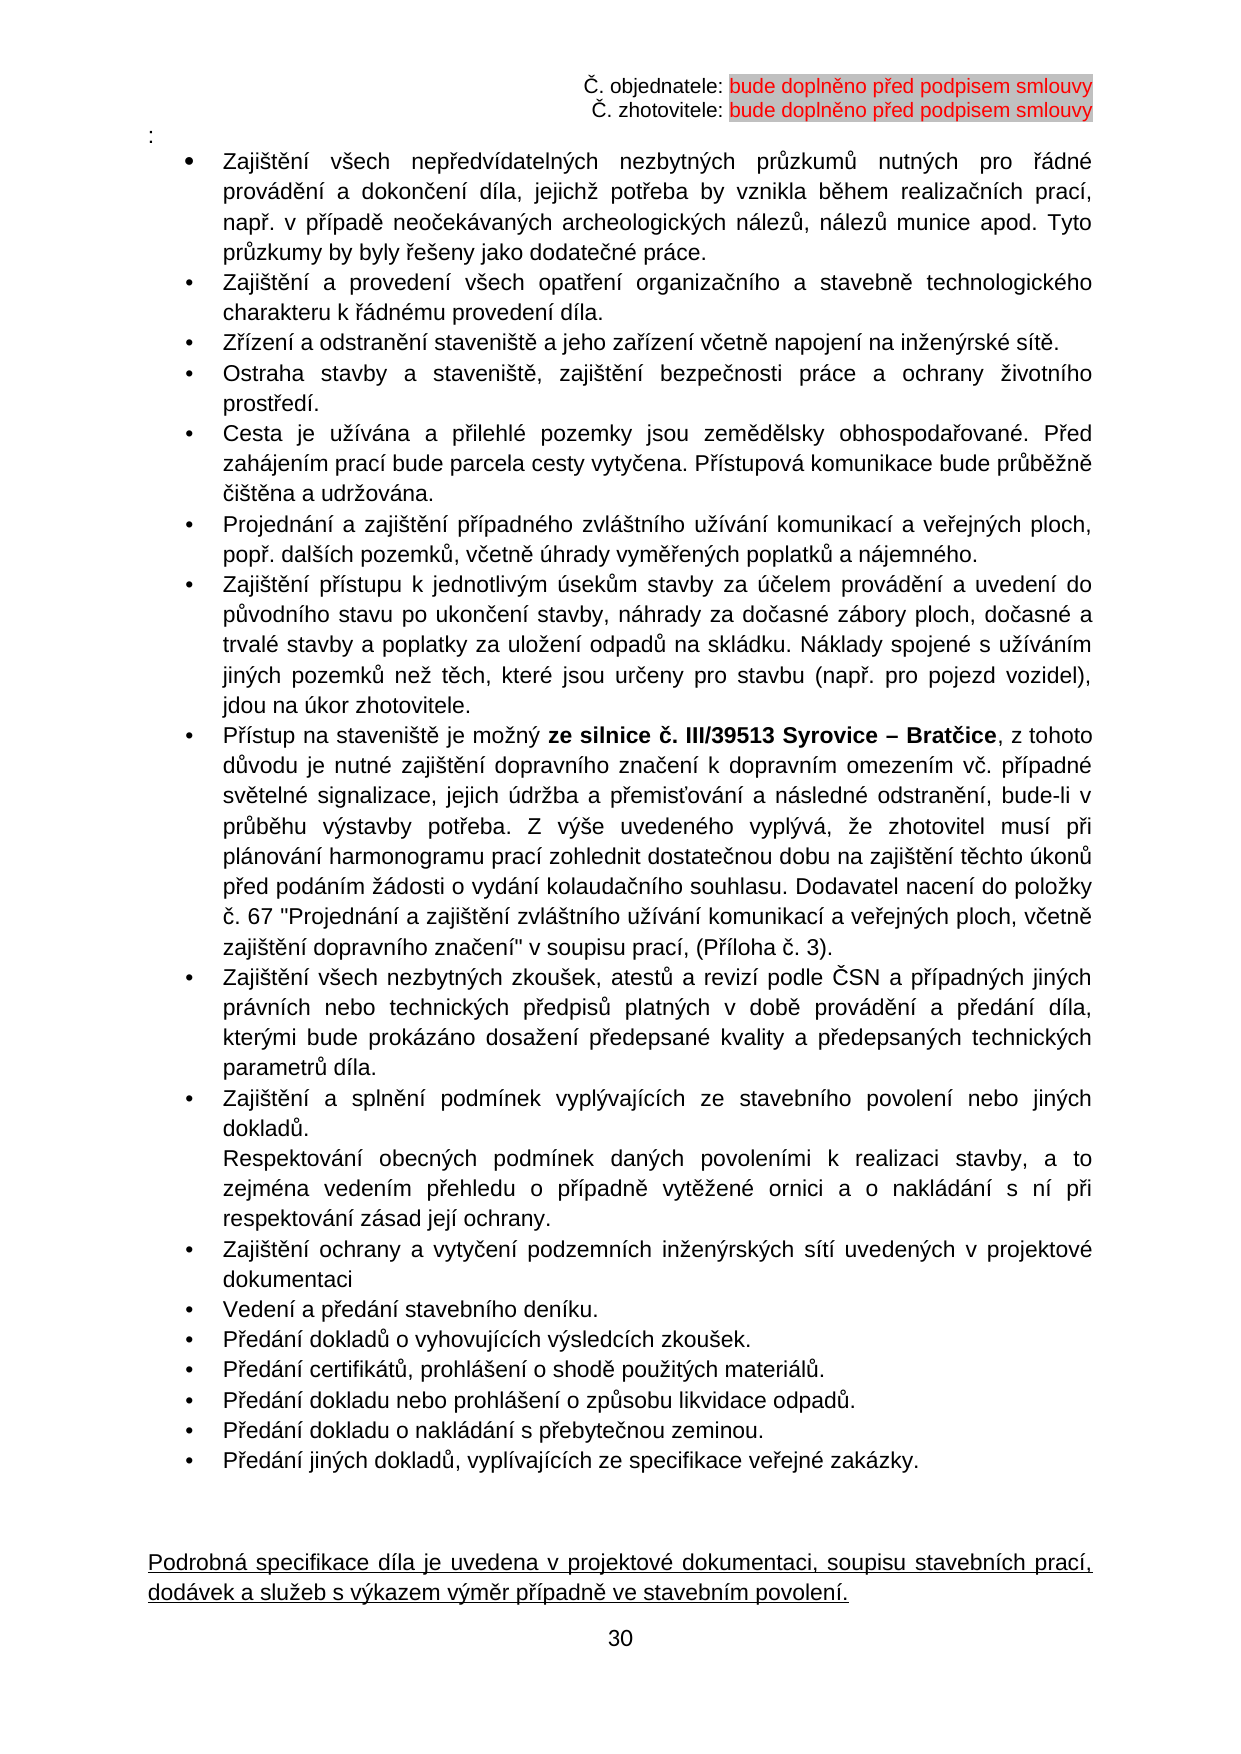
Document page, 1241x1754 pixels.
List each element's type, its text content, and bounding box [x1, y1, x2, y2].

list Zajištění a provedení všech opatření organizačního a stavebně technologického charakteru k řádnému provedení díla. [185, 269, 1093, 325]
text Podrobná specifikace díla je uvedena v projektové dokumentaci, soupisu stavebních prací, dodávek a služeb s výkazem výměr případně ve stavebním povolení. [148, 1549, 1093, 1572]
text Podrobná specifikace díla je uvedena v projektové dokumentaci, soupisu stavebních prací, dodávek a služeb s výkazem výměr případně ve stavebním povolení. [148, 1573, 1093, 1606]
list Přístup na staveniště je možný ze silnice č. III/39513 Syrovice – Bratčice, z tohoto důvodu je nutné zajištění dopravního značení k dopravním omezením vč. případné světelné signalizace, jejich údržba a přemisťování a následné odstranění, bude-li v průběhu výstavby potřeba. Z výše uvedeného vyplývá, že zhotovitel musí při plánování harmonogramu prací zohlednit dostatečnou dobu na zajištění těchto úkonů před podáním žádosti o vydání kolaudačního souhlasu. Dodavatel nacení do položky č. 67 "Projednání a zajištění zvláštního užívání komunikací a veřejných ploch, včetně zajištění dopravního značení" v soupisu prací, (Příloha č. 3). [185, 722, 1093, 960]
list Zřízení a odstranění staveniště a jeho zařízení včetně napojení na inženýrské sítě. [185, 329, 1093, 356]
list Předání dokladů o vyhovujících výsledcích zkoušek. [185, 1326, 1093, 1352]
list Předání dokladu o nakládání s přebytečnou zeminou. [185, 1417, 1093, 1443]
list Ostraha stavby a staveniště, zajištění bezpečnosti práce a ochrany životního prostředí. [185, 359, 1093, 416]
list Zajištění všech nezbytných zkoušek, atestů a revizí podle ČSN a případných jiných právních nebo technických předpisů platných v době provádění a předání díla, kterými bude prokázáno dosažení předepsané kvality a předepsaných technických parametrů díla. [185, 964, 1093, 1081]
list Projednání a zajištění případného zvláštního užívání komunikací a veřejných ploch, popř. dalších pozemků, včetně úhrady vyměřených poplatků a nájemného. [185, 511, 1093, 567]
list Předání jiných dokladů, vyplívajících ze specifikace veřejné zakázky. [185, 1447, 1093, 1473]
list Zajištění přístupu k jednotlivým úsekům stavby za účelem provádění a uvedení do původního stavu po ukončení stavby, náhrady za dočasné zábory ploch, dočasné a trvalé stavby a poplatky za uložení odpadů na skládku. Náklady spojené s užíváním jiných pozemků než těch, které jsou určeny pro stavbu (např. pro pojezd vozidel), jdou na úkor zhotovitele. [185, 571, 1093, 718]
list Předání certifikátů, prohlášení o shodě použitých materiálů. [185, 1356, 1093, 1383]
list Cesta je užívána a přilehlé pozemky jsou zemědělsky obhospodařované. Před zahájením prací bude parcela cesty vytyčena. Přístupová komunikace bude průběžně čištěna a udržována. [185, 420, 1093, 507]
list Předání dokladu nebo prohlášení o způsobu likvidace odpadů. [185, 1387, 1093, 1413]
list Zajištění a splnění podmínek vyplývajících ze stavebního povolení nebo jiných dokladů. [185, 1084, 1093, 1141]
list Respektování obecných podmínek daných povoleními k realizaci stavby, a to zejména vedením přehledu o případně vytěžené ornici a o nakládání s ní při respektování zásad její ochrany. [223, 1145, 1093, 1232]
list Zajištění všech nepředvídatelných nezbytných průzkumů nutných pro řádné provádění a dokončení díla, jejichž potřeba by vznikla během realizačních prací, např. v případě neočekávaných archeologických nálezů, nálezů munice apod. Tyto průzkumy by byly řešeny jako dodatečné práce. [185, 148, 1093, 265]
list Zajištění ochrany a vytyčení podzemních inženýrských sítí uvedených v projektové dokumentaci [185, 1236, 1093, 1292]
list Vedení a předání stavebního deníku. [185, 1296, 1093, 1322]
